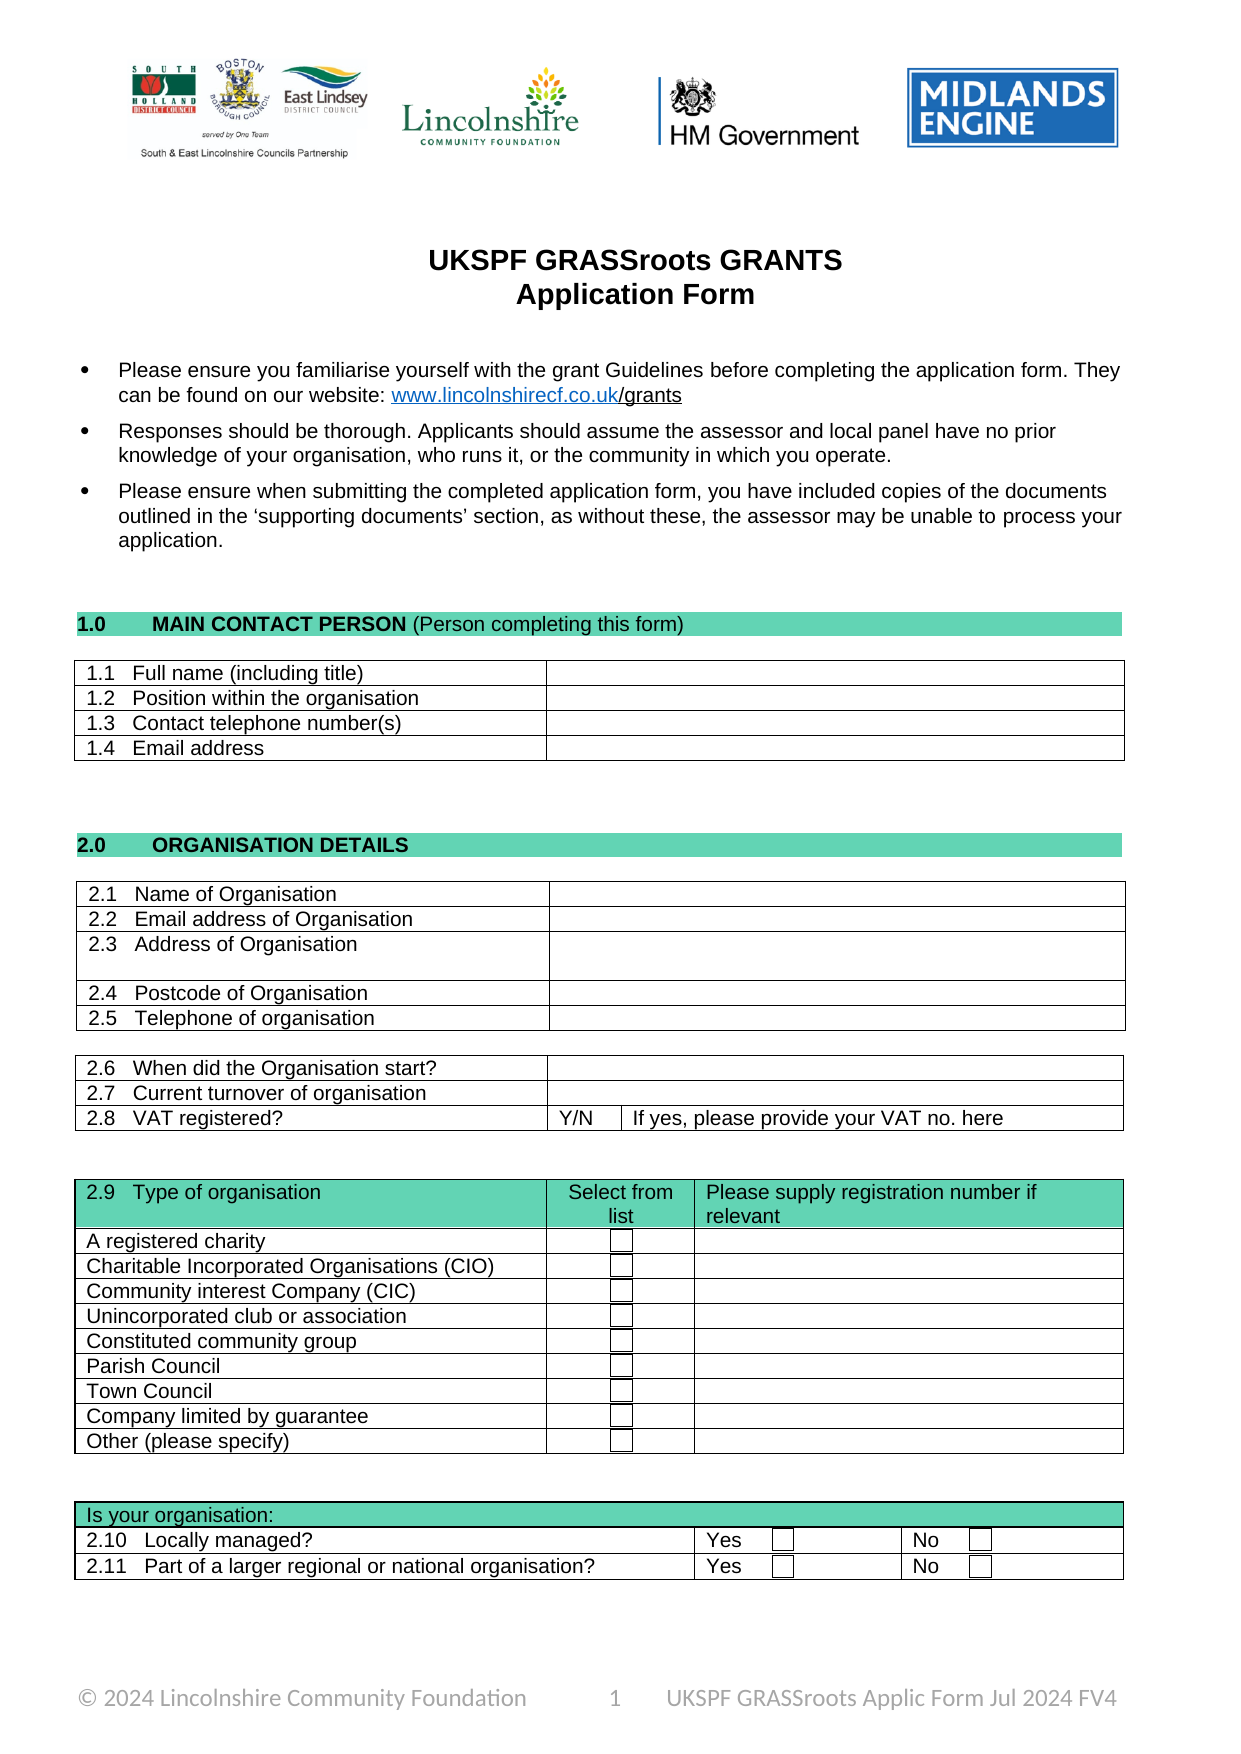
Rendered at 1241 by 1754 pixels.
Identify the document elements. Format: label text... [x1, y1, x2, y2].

table_cell [548, 1081, 1123, 1104]
table_cell [633, 1429, 694, 1452]
table_cell Unincorporated club or association [76, 1304, 546, 1327]
table_cell [633, 1354, 694, 1377]
table_cell [611, 1230, 632, 1251]
list Please ensure when submitting the completed application form, you have included copies of the documents outlined in the ‘supporting documents’ section, as without these, the assessor may be unable to process your application. [81, 479, 1122, 551]
table_cell [695, 1354, 1123, 1377]
list Responses should be thorough. Applicants should assume the assessor and local panel have no prior knowledge of your organisation, who runs it, or the community in which you operate. [81, 419, 1122, 467]
table_cell 2.3 Address of Organisation [77, 932, 549, 979]
table_cell [547, 1304, 610, 1327]
table_cell [695, 1279, 1123, 1302]
table_cell [695, 1229, 1123, 1252]
table_cell 1.3 Contact telephone number(s) [75, 711, 546, 735]
list Please ensure you familiarise yourself with the grant Guidelines before completing the application form. They can be found on our website: www.lincolnshirecf.co.uk/grants [81, 358, 1122, 406]
table_cell [695, 1329, 1123, 1352]
table_cell [550, 981, 1125, 1004]
table_cell Community interest Company (CIC) [76, 1279, 546, 1302]
table_cell [611, 1330, 632, 1351]
table_cell [611, 1355, 632, 1376]
picture [96, 46, 1142, 169]
table_cell If yes, please provide your VAT no. here [622, 1106, 1123, 1129]
table_cell Constituted community group [76, 1329, 546, 1352]
table_cell 2.5 Telephone of organisation [77, 1006, 549, 1029]
table_header [547, 661, 1124, 685]
table_cell Other (please specify) [76, 1429, 546, 1452]
table_cell [547, 686, 1124, 710]
table_cell [550, 907, 1125, 931]
table_header Is your organisation: [274, 1503, 1123, 1526]
text Application Form [77, 277, 1194, 310]
table_header [548, 1056, 1123, 1079]
table_cell [633, 1304, 694, 1327]
table_cell 2.7 Current turnover of organisation [76, 1081, 547, 1104]
table_cell [547, 1404, 610, 1427]
table_cell [547, 1329, 610, 1352]
table_cell [611, 1380, 632, 1401]
table_cell [611, 1430, 632, 1451]
table_cell [633, 1329, 694, 1352]
table_cell [633, 1279, 694, 1302]
table_cell Yes [695, 1528, 901, 1553]
table_cell [547, 1379, 610, 1402]
table_cell [547, 1229, 610, 1252]
table_header Please supply registration number if relevant [695, 1180, 1123, 1227]
table_cell [633, 1254, 694, 1277]
table_cell [550, 932, 1125, 979]
table_cell [547, 711, 1124, 735]
table_cell 1.4 Email address [75, 736, 546, 760]
table_cell [611, 1405, 632, 1426]
table_cell Yes [695, 1554, 901, 1579]
table_header 2.6 When did the Organisation start? [76, 1056, 547, 1079]
table_cell [695, 1379, 1123, 1402]
table_cell Y/N [548, 1106, 621, 1129]
table_cell 2.8 VAT registered? [76, 1106, 547, 1129]
table_cell [547, 1354, 610, 1377]
table_cell [611, 1280, 632, 1301]
table_cell No [902, 1554, 1123, 1579]
table_cell [695, 1254, 1123, 1277]
table_cell 2.2 Email address of Organisation [77, 907, 549, 931]
table_header [550, 882, 1125, 906]
table_cell Parish Council [76, 1354, 546, 1377]
table_cell A registered charity [76, 1229, 546, 1252]
text 2.0 ORGANISATION DETAILS [77, 833, 1122, 857]
table_cell [695, 1304, 1123, 1327]
table_cell [611, 1255, 632, 1276]
table_cell [547, 736, 1124, 760]
table_cell Charitable Incorporated Organisations (CIO) [76, 1254, 546, 1277]
text UKSPF GRASSroots GRANTS [77, 243, 1194, 277]
table_cell Company limited by guarantee [76, 1404, 546, 1427]
table_header Select from list [547, 1180, 694, 1227]
table_cell 2.4 Postcode of Organisation [77, 981, 549, 1004]
table_cell 2.11 Part of a larger regional or national organisation? [76, 1554, 694, 1579]
table_cell [633, 1229, 694, 1252]
table_cell [547, 1429, 610, 1452]
table_cell [550, 1006, 1125, 1029]
table_cell [633, 1379, 694, 1402]
table_cell [547, 1254, 610, 1277]
table_cell [695, 1404, 1123, 1427]
table_cell [547, 1279, 610, 1302]
table_cell [695, 1429, 1123, 1452]
table_cell 2.10 Locally managed? [76, 1528, 694, 1553]
table_cell [633, 1404, 694, 1427]
table_header 2.1 Name of Organisation [77, 882, 549, 906]
table_cell Town Council [76, 1379, 546, 1402]
text 1.0 MAIN CONTACT PERSON (Person completing this form) [77, 612, 1122, 636]
table_cell No [902, 1528, 1123, 1553]
table_cell [611, 1305, 632, 1326]
table_header 1.1 Full name (including title) [75, 661, 546, 685]
table_header 2.9 Type of organisation [76, 1180, 546, 1227]
table_cell 1.2 Position within the organisation [75, 686, 546, 710]
